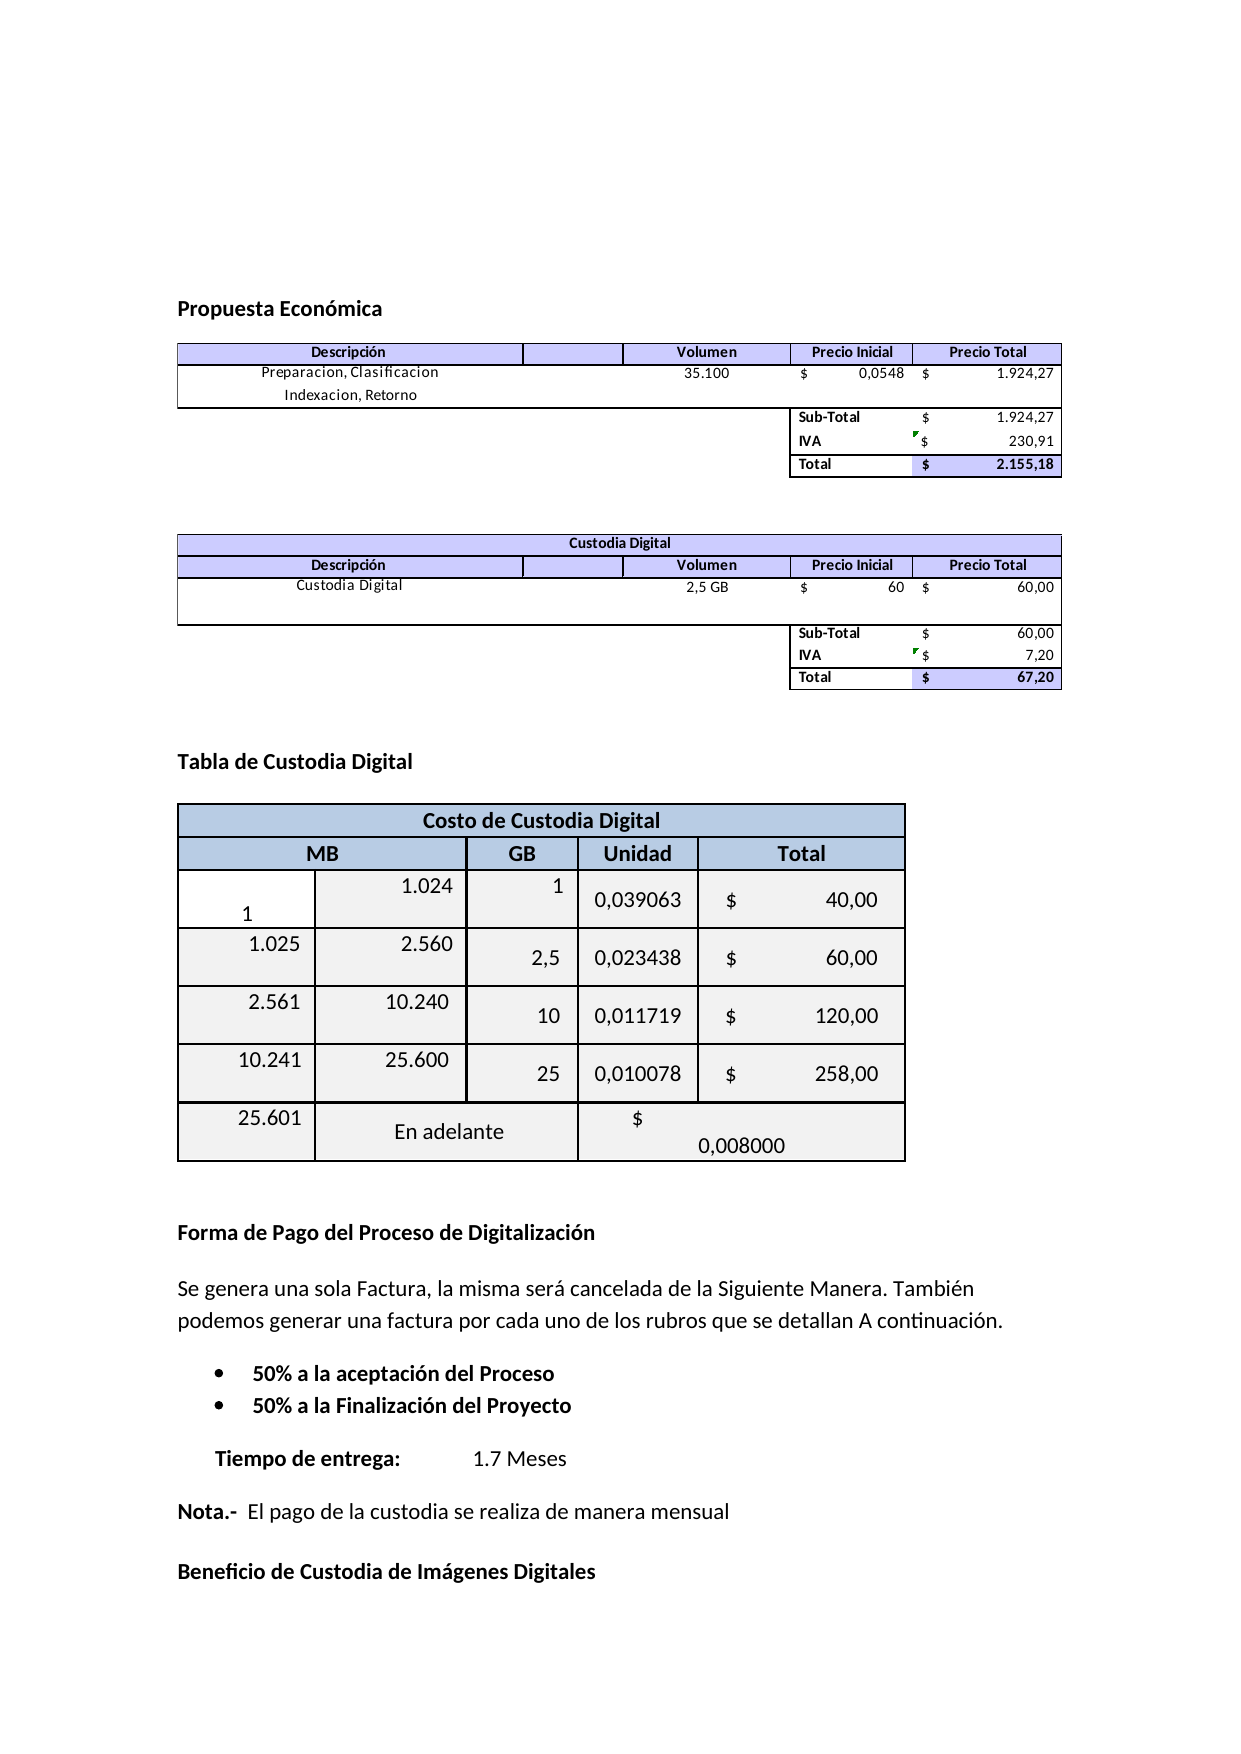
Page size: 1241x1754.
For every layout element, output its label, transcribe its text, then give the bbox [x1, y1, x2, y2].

table_cell 2,5 [468, 929, 577, 985]
text Beneficio de Custodia de Imágenes Digitales [177, 1557, 1063, 1585]
table_cell 25.600 [316, 1045, 465, 1101]
table_cell 1 [179, 871, 314, 927]
table_header Costo de Custodia Digital [179, 805, 904, 836]
table_cell $ 0,008000 [579, 1104, 904, 1159]
table_cell Unidad [579, 838, 697, 869]
table_cell $ 60,00 [699, 929, 904, 985]
table_cell 0,039063 [579, 871, 697, 927]
list 50% a la Finalización del Proyecto [215, 1391, 1063, 1419]
text Nota.- El pago de la custodia se realiza de manera mensual [177, 1497, 1063, 1525]
table_cell 1.025 [179, 929, 314, 985]
table_cell 1.024 [316, 871, 465, 927]
text Se genera una sola Factura, la misma será cancelada de la Siguiente Manera. También podemos generar una factura por cada uno de los rubros que se detallan A continuación. [177, 1274, 1063, 1334]
table_cell $ 40,00 [699, 871, 904, 927]
table_cell MB [179, 838, 465, 869]
list 50% a la aceptación del Proceso [215, 1359, 1063, 1387]
table_cell 2.560 [316, 929, 465, 985]
table_cell 0,023438 [579, 929, 697, 985]
table_cell 25 [468, 1045, 577, 1101]
table_cell $ 258,00 [699, 1045, 904, 1101]
text Tabla de Custodia Digital [177, 747, 1063, 775]
table_cell $ 120,00 [699, 987, 904, 1043]
table_cell En adelante [316, 1104, 577, 1159]
text Forma de Pago del Proceso de Digitalización [177, 1218, 1063, 1246]
table_cell 0,011719 [579, 987, 697, 1043]
table_cell 1 [468, 871, 577, 927]
table_cell Total [699, 838, 904, 869]
table_cell 2.561 [179, 987, 314, 1043]
text Tiempo de entrega: 1.7 Meses [215, 1444, 1063, 1472]
text Propuesta Económica [177, 294, 1063, 322]
table_cell 10 [468, 987, 577, 1043]
table_cell 25.601 [179, 1104, 314, 1159]
table_cell 0,010078 [579, 1045, 697, 1101]
table_cell GB [468, 838, 577, 869]
table_cell 10.241 [179, 1045, 314, 1101]
table_cell 10.240 [316, 987, 465, 1043]
